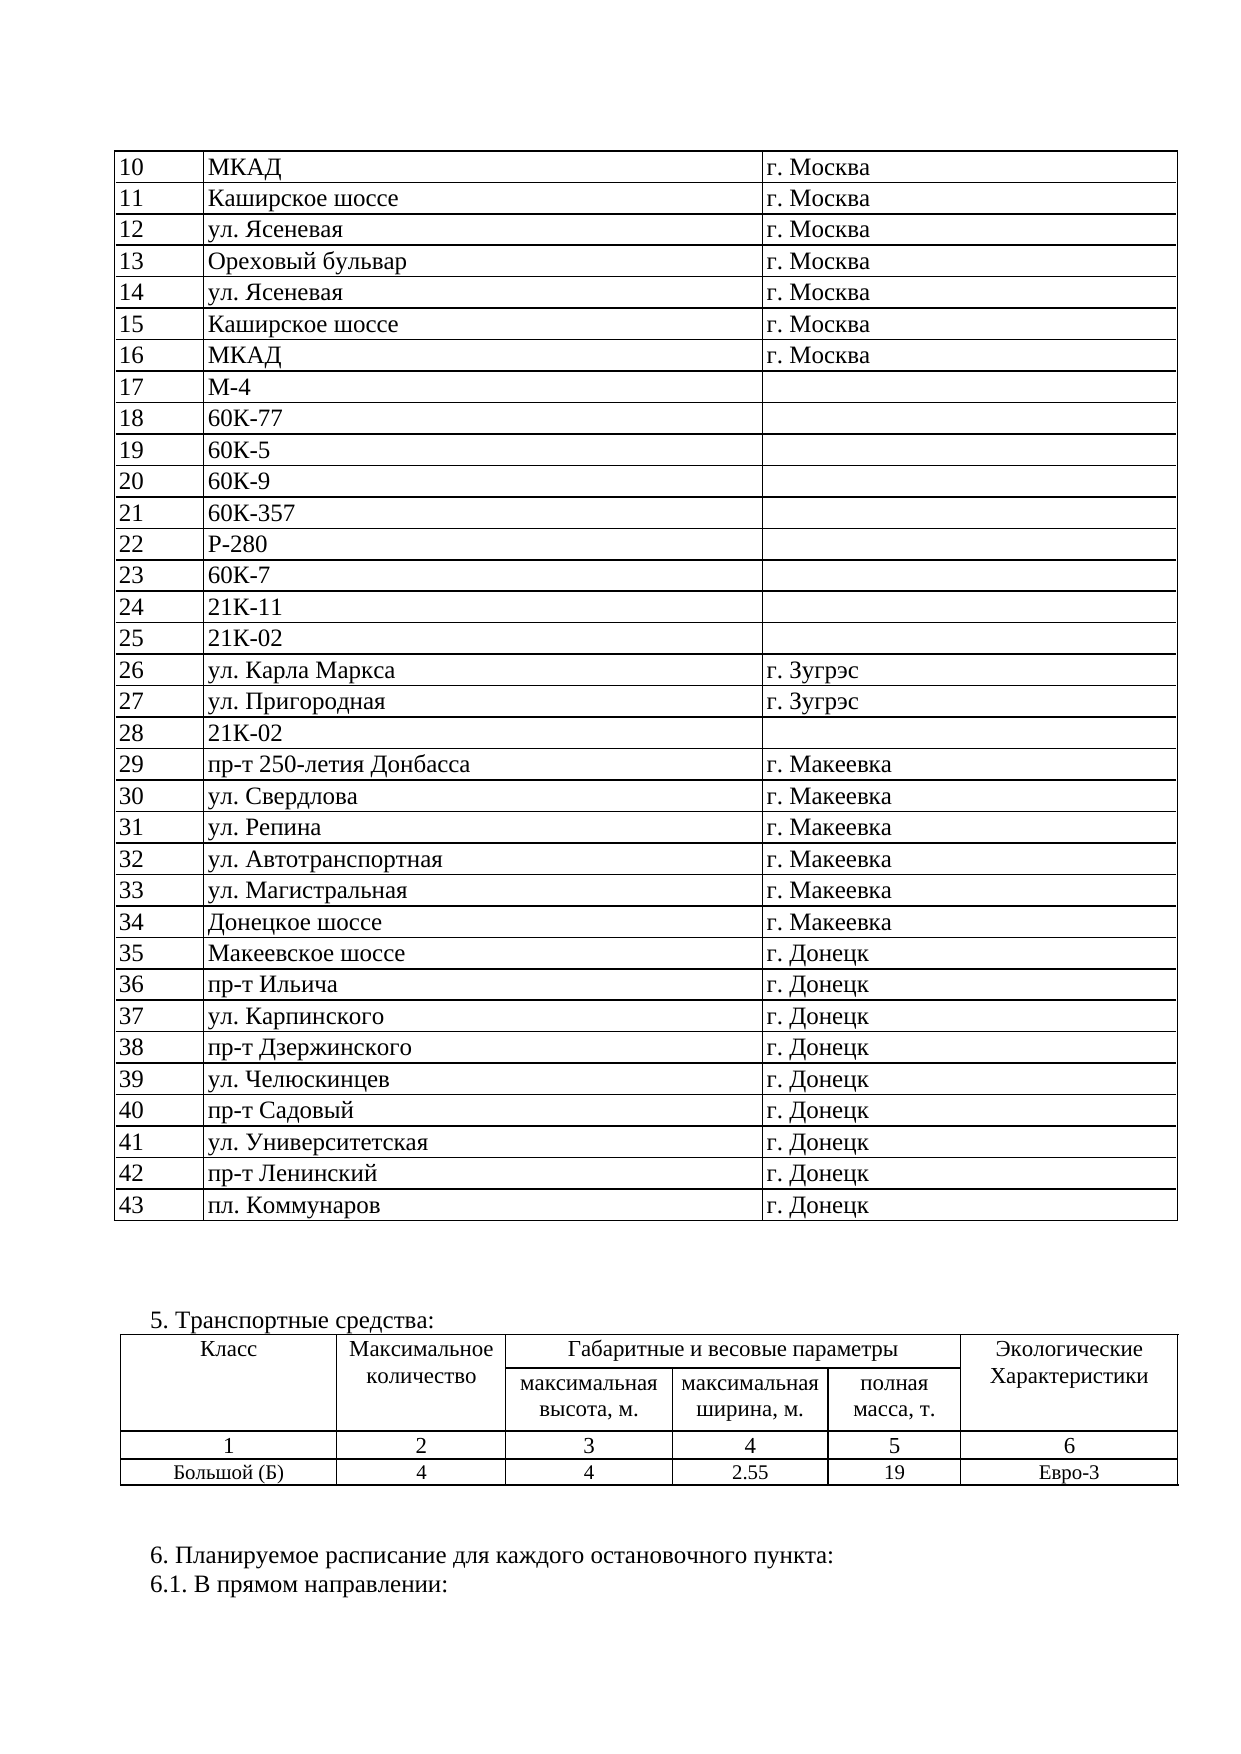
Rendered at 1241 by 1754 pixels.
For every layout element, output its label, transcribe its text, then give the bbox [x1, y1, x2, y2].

table_cell 21К-11 [204, 592, 762, 622]
table_cell [763, 590, 1177, 622]
table_cell 6 [961, 1432, 1177, 1458]
table_cell пр-т Ильича [204, 970, 762, 999]
table_cell 27 [115, 686, 203, 716]
table_cell г. Зугрэс [763, 685, 1177, 716]
table_cell 39 [115, 1063, 203, 1094]
table_cell г. Москва [763, 339, 1177, 370]
table_cell 17 [115, 371, 203, 402]
table_cell 24 [115, 591, 203, 622]
table_cell 28 [115, 717, 203, 748]
table_cell 10 [115, 152, 203, 181]
table_cell 15 [115, 308, 203, 339]
table_cell максимальная ширина, м. [673, 1369, 827, 1430]
table_cell [763, 402, 1177, 433]
table_cell 60К-77 [204, 403, 762, 433]
table_cell 26 [115, 654, 203, 685]
table_cell пр-т Ленинский [204, 1158, 762, 1188]
table_cell г. Донецк [763, 1094, 1177, 1125]
table_cell пр-т Дзержинского [204, 1032, 762, 1062]
table_cell Макеевское шоссе [204, 938, 762, 968]
table_cell 60К-9 [204, 466, 762, 496]
table_cell 35 [115, 938, 203, 968]
table_cell Ореховый бульвар [204, 246, 762, 276]
table_cell [763, 716, 1177, 748]
table_cell [763, 465, 1177, 496]
table_cell 5 [829, 1432, 960, 1458]
table_cell Донецкое шоссе [204, 907, 762, 936]
table_cell 60К-5 [204, 435, 762, 464]
table_cell г. Москва [763, 181, 1177, 213]
text 6.1. В прямом направлении: [150, 1569, 1090, 1598]
table_cell г. Донецк [763, 1125, 1177, 1157]
table_cell 4 [506, 1460, 672, 1484]
table_cell г. Макеевка [763, 842, 1177, 873]
table_cell [763, 496, 1177, 527]
table_cell г. Донецк [763, 968, 1177, 999]
table_cell ул. Челюскинцев [204, 1064, 762, 1094]
table_cell г. Макеевка [763, 779, 1177, 811]
table_cell 25 [115, 623, 203, 653]
table_cell 20 [115, 466, 203, 496]
table_cell 2 [337, 1432, 505, 1458]
table_cell 4 [673, 1432, 827, 1458]
table_cell г. Москва [763, 152, 1177, 181]
table_cell 37 [115, 1000, 203, 1031]
table_cell ул. Университетская [204, 1127, 762, 1157]
table_cell г. Москва [763, 276, 1177, 307]
table_cell ул. Карпинского [204, 1001, 762, 1031]
table_cell ул. Автотранспортная [204, 844, 762, 873]
table_cell г. Москва [763, 213, 1177, 244]
table_cell Каширское шоссе [204, 183, 762, 213]
table_cell МКАД [204, 340, 762, 370]
table_cell М-4 [204, 372, 762, 402]
table_cell пл. Коммунаров [204, 1190, 762, 1219]
table_cell 22 [115, 529, 203, 559]
table_cell 32 [115, 843, 203, 873]
table_cell 34 [115, 906, 203, 936]
table_cell 38 [115, 1032, 203, 1062]
table_cell Большой (Б) [121, 1460, 336, 1484]
table_cell ул. Ясеневая [204, 215, 762, 244]
table_cell [763, 433, 1177, 464]
table_cell 13 [115, 245, 203, 276]
table_cell г. Донецк [763, 1157, 1177, 1188]
table_cell г. Москва [763, 307, 1177, 339]
table_cell г. Макеевка [763, 811, 1177, 842]
table_cell ул. Ясеневая [204, 277, 762, 307]
text 5. Транспортные средства: [150, 1305, 1090, 1334]
table_cell 36 [115, 969, 203, 999]
table_cell 1 [121, 1432, 336, 1458]
table_cell 31 [115, 812, 203, 842]
table_cell ул. Репина [204, 812, 762, 842]
table_cell г. Зугрэс [763, 653, 1177, 685]
table_cell г. Донецк [763, 1062, 1177, 1094]
table_cell г. Донецк [763, 999, 1177, 1031]
table_cell 41 [115, 1126, 203, 1157]
table_cell г. Макеевка [763, 748, 1177, 779]
table_cell 23 [115, 560, 203, 590]
table_cell 18 [115, 403, 203, 433]
table_cell 16 [115, 340, 203, 370]
table_cell 2.55 [673, 1460, 827, 1484]
table_cell Евро-3 [961, 1460, 1177, 1484]
table_cell 29 [115, 749, 203, 779]
table_cell ул. Магистральная [204, 875, 762, 905]
table_cell ул. Пригородная [204, 686, 762, 716]
table_cell 40 [115, 1095, 203, 1125]
table_header Класс [121, 1335, 336, 1430]
table_header Максимальное количество [337, 1335, 505, 1430]
table_cell [763, 622, 1177, 653]
table_header Габаритные и весовые параметры [506, 1335, 960, 1367]
table_cell 33 [115, 875, 203, 905]
table_cell максимальная высота, м. [506, 1369, 672, 1430]
table_cell пр-т Садовый [204, 1095, 762, 1125]
table_cell 19 [829, 1460, 960, 1484]
table_cell [763, 559, 1177, 590]
table_cell 4 [337, 1460, 505, 1484]
table_cell 21К-02 [204, 623, 762, 653]
table_cell ул. Свердлова [204, 781, 762, 811]
table_cell г. Макеевка [763, 905, 1177, 936]
table_cell 3 [506, 1432, 672, 1458]
table_cell 21 [115, 497, 203, 527]
table_cell 11 [115, 183, 203, 213]
table_cell ул. Карла Маркса [204, 655, 762, 685]
table_cell г. Донецк [763, 936, 1177, 968]
table_cell [763, 370, 1177, 402]
table_cell 60К-7 [204, 561, 762, 590]
table_cell 60К-357 [204, 498, 762, 527]
table_cell 42 [115, 1158, 203, 1188]
text 6. Планируемое расписание для каждого остановочного пункта: [150, 1541, 1090, 1569]
table_cell Каширское шоссе [204, 309, 762, 339]
table_cell г. Донецк [763, 1188, 1177, 1219]
table_cell пр-т 250-летия Донбасса [204, 749, 762, 779]
table_header Экологические Характеристики [961, 1335, 1177, 1430]
table_cell 14 [115, 277, 203, 307]
table_cell МКАД [204, 152, 762, 181]
table_cell 43 [115, 1189, 203, 1219]
table_cell 12 [115, 214, 203, 244]
table_cell Р-280 [204, 529, 762, 559]
table_cell г. Донецк [763, 1031, 1177, 1062]
table_cell 19 [115, 434, 203, 464]
table_cell 30 [115, 780, 203, 811]
table_cell [763, 528, 1177, 559]
table_cell г. Макеевка [763, 874, 1177, 905]
table_cell 21К-02 [204, 718, 762, 748]
table_cell г. Москва [763, 244, 1177, 276]
table_cell полная масса, т. [829, 1369, 960, 1430]
